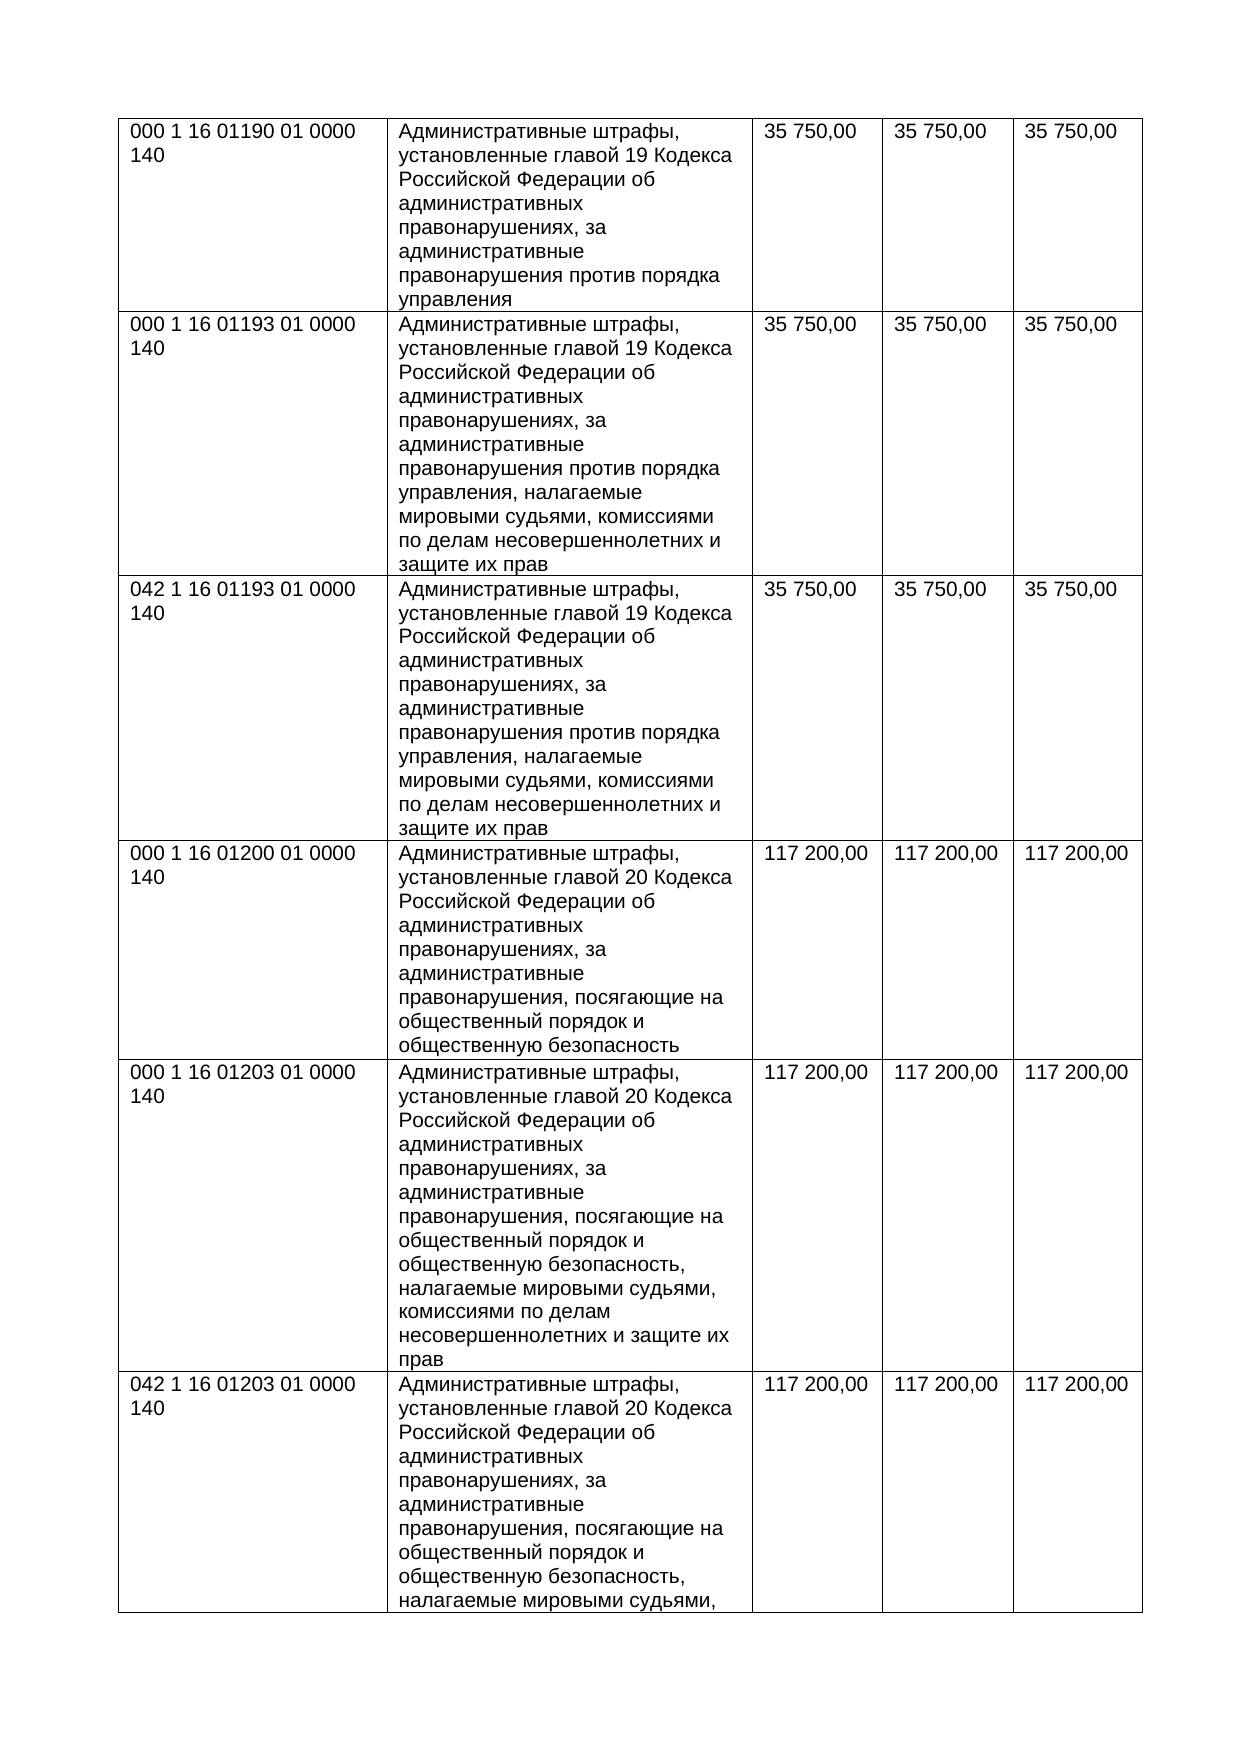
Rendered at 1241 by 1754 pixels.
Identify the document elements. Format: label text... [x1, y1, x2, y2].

table_cell 35 750,00 [753, 312, 882, 575]
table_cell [119, 1372, 387, 1612]
table_cell 042 1 16 01193 01 0000 140 [119, 576, 387, 840]
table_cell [388, 1372, 752, 1612]
table_cell 35 750,00 [1014, 312, 1142, 575]
table_cell 35 750,00 [883, 576, 1013, 840]
table_cell 35 750,00 [1014, 119, 1142, 311]
table_cell Административные штрафы, установленные главой 19 Кодекса Российской Федерации об административных правонарушениях, за административные правонарушения против порядка управления, налагаемые мировыми судьями, комиссиями по делам несовершеннолетних и защите их прав [388, 576, 752, 840]
table_cell 117 200,00 [753, 1372, 882, 1612]
table_cell 35 750,00 [753, 576, 882, 840]
table_cell 35 750,00 [1014, 576, 1142, 840]
table_cell 117 200,00 [753, 1060, 882, 1371]
table_cell 117 200,00 [1014, 1060, 1142, 1371]
table_cell 35 750,00 [883, 119, 1013, 311]
table_cell 117 200,00 [883, 1060, 1013, 1371]
table_cell Административные штрафы, установленные главой 20 Кодекса Российской Федерации об административных правонарушениях, за административные правонарушения, посягающие на общественный порядок и общественную безопасность [388, 841, 752, 1059]
table_cell 000 1 16 01190 01 0000 140 [119, 119, 387, 311]
table_cell 000 1 16 01193 01 0000 140 [119, 312, 387, 575]
table_cell Административные штрафы, установленные главой 19 Кодекса Российской Федерации об административных правонарушениях, за административные правонарушения против порядка управления, налагаемые мировыми судьями, комиссиями по делам несовершеннолетних и защите их прав [388, 312, 752, 575]
table_cell 000 1 16 01203 01 0000 140 [119, 1060, 387, 1371]
table_cell 35 750,00 [753, 119, 882, 311]
table_cell 000 1 16 01200 01 0000 140 [119, 841, 387, 1059]
table_cell 117 200,00 [1014, 841, 1142, 1059]
table_cell 35 750,00 [883, 312, 1013, 575]
table_cell 117 200,00 [753, 841, 882, 1059]
table_cell 117 200,00 [1014, 1372, 1142, 1612]
table_cell Административные штрафы, установленные главой 19 Кодекса Российской Федерации об административных правонарушениях, за административные правонарушения против порядка управления [388, 119, 752, 311]
table_cell 117 200,00 [883, 1372, 1013, 1612]
table_cell 117 200,00 [883, 841, 1013, 1059]
